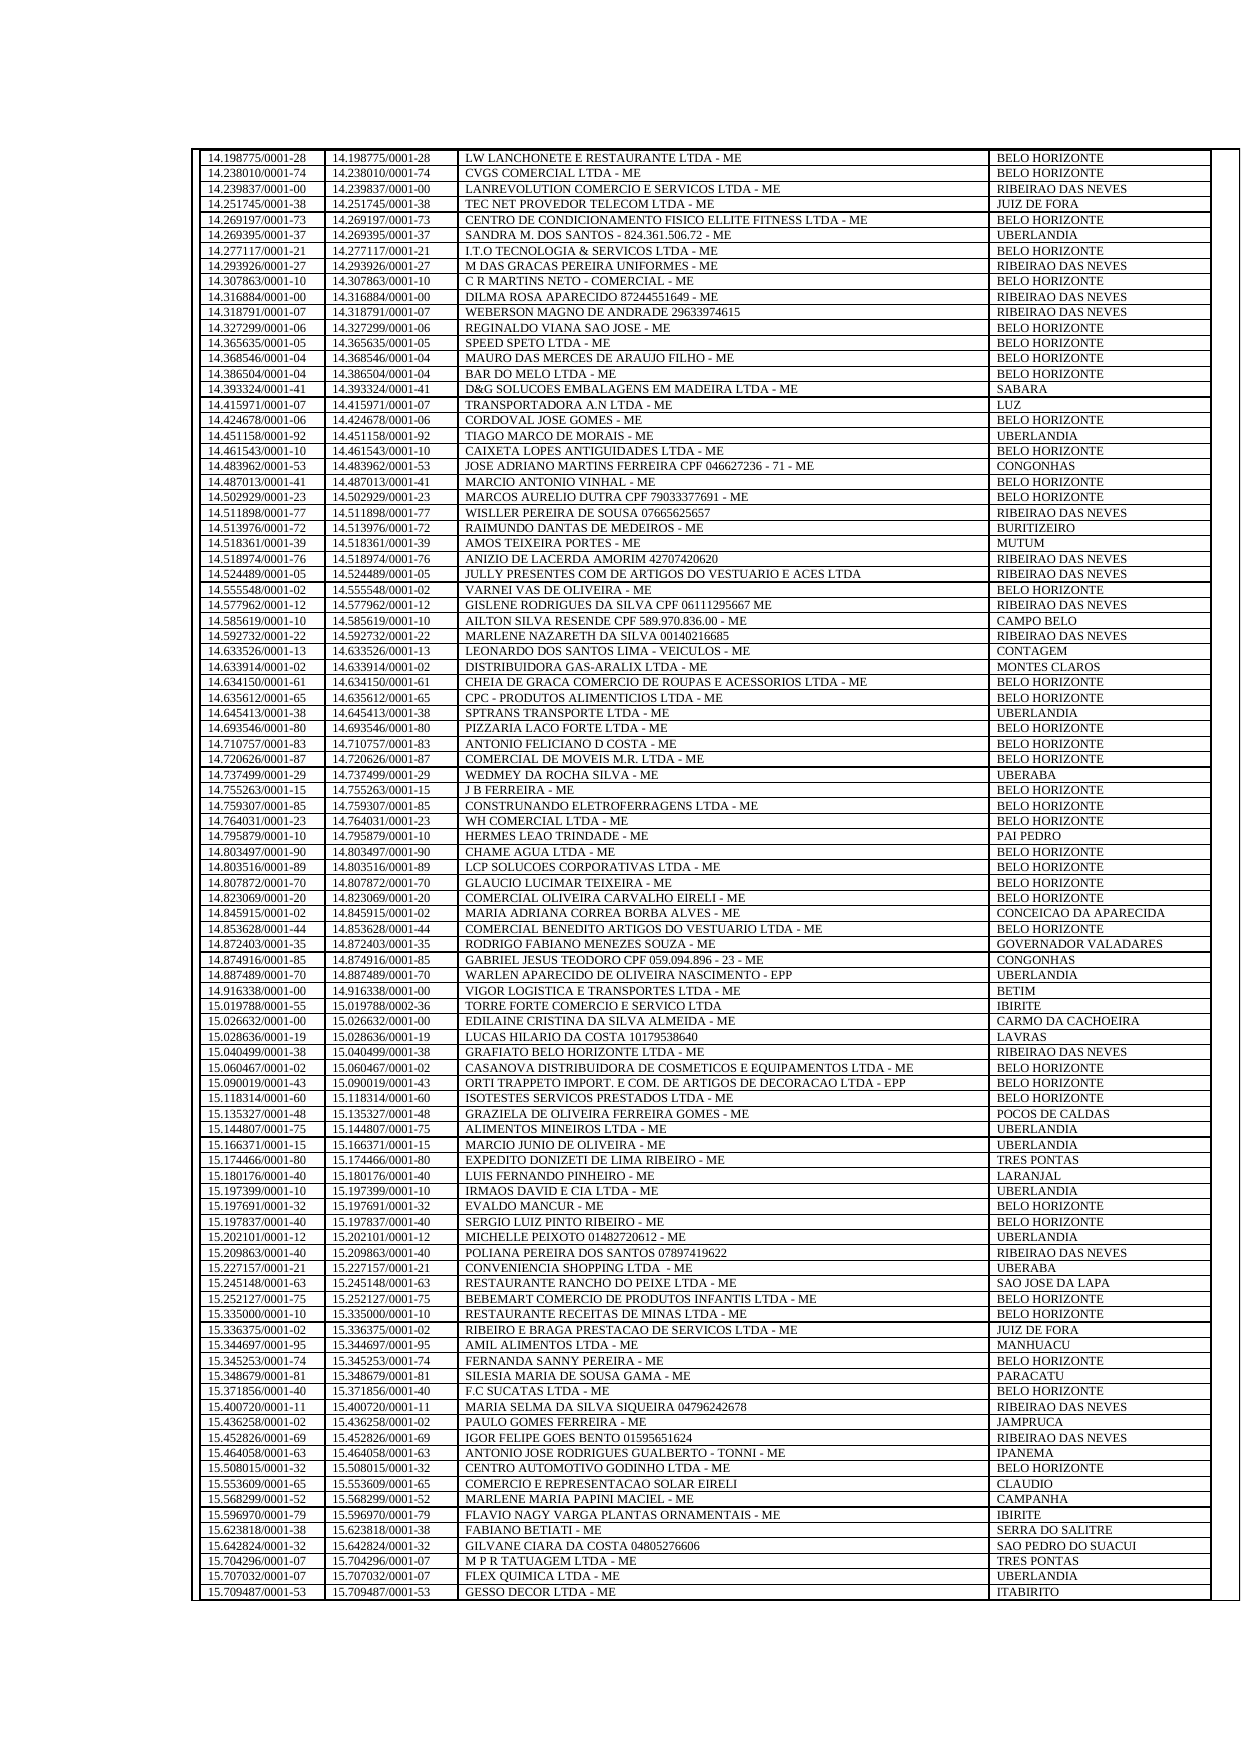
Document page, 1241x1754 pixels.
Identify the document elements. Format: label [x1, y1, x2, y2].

table_cell [990, 1323, 1210, 1337]
table_cell [459, 228, 988, 242]
table_cell [990, 675, 1210, 689]
table_cell [326, 1384, 457, 1399]
table_cell [990, 613, 1210, 628]
table_cell [990, 1122, 1210, 1136]
table_cell [459, 243, 988, 258]
table_cell [990, 567, 1210, 581]
table_cell [201, 228, 324, 242]
table_cell [326, 1030, 457, 1044]
table_cell [990, 1384, 1210, 1399]
table_cell [326, 798, 457, 813]
table_cell [326, 814, 457, 828]
table_cell [201, 259, 324, 273]
table_cell [326, 598, 457, 612]
table_cell [326, 752, 457, 766]
table_cell [990, 1030, 1210, 1044]
table_cell [990, 1461, 1210, 1476]
table_cell [459, 1107, 988, 1121]
table_cell [201, 1492, 324, 1506]
table_cell [990, 1168, 1210, 1183]
table_cell [990, 1199, 1210, 1214]
table_cell [459, 166, 988, 181]
table_cell [990, 413, 1210, 427]
table_cell [990, 1430, 1210, 1445]
table_cell [459, 983, 988, 998]
table_cell [990, 891, 1210, 905]
table_cell [326, 721, 457, 736]
table_cell [459, 1353, 988, 1368]
table_cell [459, 644, 988, 659]
table_cell [201, 1446, 324, 1460]
table_cell [459, 1261, 988, 1275]
table_cell [990, 336, 1210, 350]
table_cell [459, 1245, 988, 1260]
table_cell [990, 922, 1210, 936]
table_cell [201, 1045, 324, 1059]
table_cell [990, 814, 1210, 828]
table_cell [201, 290, 324, 304]
table_cell [459, 367, 988, 381]
table_cell [201, 521, 324, 535]
table_cell [459, 521, 988, 535]
table_cell [459, 1430, 988, 1445]
table_cell [459, 675, 988, 689]
table_cell [201, 583, 324, 597]
table_cell [459, 290, 988, 304]
table_cell [990, 690, 1210, 705]
table_cell [459, 475, 988, 489]
table_cell [201, 1245, 324, 1260]
table_cell [201, 382, 324, 396]
table_cell [990, 475, 1210, 489]
table_cell [326, 1307, 457, 1321]
table_cell [326, 1477, 457, 1491]
table_cell [990, 752, 1210, 766]
table_cell [990, 906, 1210, 921]
table_cell [990, 1292, 1210, 1306]
table_cell [201, 1107, 324, 1121]
table_cell [459, 567, 988, 581]
table_cell [459, 953, 988, 967]
table_cell [459, 798, 988, 813]
table_cell [990, 1184, 1210, 1198]
table_cell [990, 1107, 1210, 1121]
table_cell [326, 1153, 457, 1167]
table_cell [326, 1292, 457, 1306]
table_cell [990, 1353, 1210, 1368]
table_cell [990, 737, 1210, 751]
table_cell [990, 1138, 1210, 1152]
table_cell [326, 629, 457, 643]
table_cell [459, 351, 988, 366]
table_cell [990, 1076, 1210, 1090]
table_cell [201, 1508, 324, 1522]
table_cell [990, 1538, 1210, 1553]
table_cell [326, 1369, 457, 1383]
table_cell [326, 706, 457, 720]
table_cell [990, 351, 1210, 366]
table_cell [326, 336, 457, 350]
table_cell [990, 1569, 1210, 1584]
table_cell [326, 1261, 457, 1275]
table_cell [201, 1554, 324, 1568]
table_cell [326, 922, 457, 936]
table_cell [459, 1184, 988, 1198]
table_cell [990, 583, 1210, 597]
table_cell [459, 552, 988, 566]
table_cell [201, 968, 324, 982]
table_cell [990, 243, 1210, 258]
table_cell [201, 197, 324, 211]
table_cell [459, 398, 988, 412]
table_cell [459, 1461, 988, 1476]
table_cell [201, 567, 324, 581]
table_cell [326, 1554, 457, 1568]
table_cell [326, 829, 457, 844]
table_cell [326, 290, 457, 304]
table_cell [201, 598, 324, 612]
table_cell [459, 1585, 988, 1599]
table_cell [990, 598, 1210, 612]
table_cell [990, 706, 1210, 720]
table_cell [459, 1199, 988, 1214]
table_cell [459, 613, 988, 628]
table_cell [990, 768, 1210, 782]
table_cell [326, 1538, 457, 1553]
table_cell [990, 1369, 1210, 1383]
table_cell [326, 552, 457, 566]
table_cell [459, 1076, 988, 1090]
table_cell [326, 1014, 457, 1029]
table_cell [326, 1168, 457, 1183]
table_cell [201, 1076, 324, 1090]
table_cell [193, 150, 199, 1600]
table_cell [459, 382, 988, 396]
table_cell [201, 1014, 324, 1029]
table_cell [990, 1215, 1210, 1229]
table_cell [990, 552, 1210, 566]
table_cell [201, 475, 324, 489]
table_cell [990, 320, 1210, 335]
table_cell [459, 1292, 988, 1306]
table_cell [326, 1045, 457, 1059]
table_cell [990, 1492, 1210, 1506]
table_cell [459, 1477, 988, 1491]
table_cell [201, 1230, 324, 1244]
table_cell [990, 721, 1210, 736]
table_cell [326, 1446, 457, 1460]
table_cell [326, 1230, 457, 1244]
table_cell [201, 1292, 324, 1306]
table_cell [459, 1415, 988, 1429]
table_cell [990, 845, 1210, 859]
table_cell [326, 305, 457, 319]
table_cell [326, 505, 457, 520]
table_cell [326, 320, 457, 335]
table_cell [990, 274, 1210, 289]
table_cell [326, 644, 457, 659]
table_cell [201, 721, 324, 736]
table_cell [326, 845, 457, 859]
table_cell [326, 367, 457, 381]
table_cell [459, 413, 988, 427]
table_cell [201, 1430, 324, 1445]
table_cell [326, 983, 457, 998]
table_cell [459, 505, 988, 520]
table_cell [326, 690, 457, 705]
table_cell [459, 536, 988, 551]
table_cell [990, 1014, 1210, 1029]
table_cell [326, 166, 457, 181]
table_cell [990, 521, 1210, 535]
table_cell [459, 737, 988, 751]
table_cell [201, 906, 324, 921]
table_cell [459, 922, 988, 936]
table_cell [326, 1138, 457, 1152]
table_cell [990, 629, 1210, 643]
table_cell [326, 1076, 457, 1090]
table_cell [326, 413, 457, 427]
table_cell [990, 1261, 1210, 1275]
table_cell [201, 166, 324, 181]
table_cell [990, 305, 1210, 319]
table_cell [326, 1430, 457, 1445]
table_cell [326, 151, 457, 165]
table_cell [990, 1307, 1210, 1321]
table_cell [201, 953, 324, 967]
table_cell [326, 197, 457, 211]
table_cell [990, 1446, 1210, 1460]
table_cell [459, 629, 988, 643]
table_cell [990, 228, 1210, 242]
table_cell [201, 660, 324, 674]
table_cell [459, 1014, 988, 1029]
table_cell [990, 398, 1210, 412]
table_cell [459, 1538, 988, 1553]
table_cell [201, 367, 324, 381]
table_cell [201, 1276, 324, 1291]
table_cell [459, 1400, 988, 1414]
table_cell [990, 1060, 1210, 1075]
table_cell [990, 829, 1210, 844]
table_cell [990, 459, 1210, 474]
table_cell [326, 182, 457, 196]
table_cell [459, 1230, 988, 1244]
table_cell [459, 1508, 988, 1522]
table_cell [990, 953, 1210, 967]
table_cell [990, 983, 1210, 998]
table_cell [201, 737, 324, 751]
table_cell [459, 1446, 988, 1460]
table_cell [326, 351, 457, 366]
table_cell [459, 721, 988, 736]
table_cell [201, 860, 324, 874]
table_cell [326, 1276, 457, 1291]
table_cell [201, 413, 324, 427]
table_cell [326, 567, 457, 581]
table_cell [201, 552, 324, 566]
table_cell [990, 1338, 1210, 1352]
table_cell [459, 1523, 988, 1537]
table_cell [201, 983, 324, 998]
table_cell [459, 1153, 988, 1167]
table_cell [326, 768, 457, 782]
table_cell [990, 999, 1210, 1013]
table_cell [326, 382, 457, 396]
table_cell [990, 536, 1210, 551]
table_cell [201, 845, 324, 859]
table_cell [459, 182, 988, 196]
table_cell [990, 937, 1210, 951]
table_cell [201, 336, 324, 350]
table_cell [459, 1215, 988, 1229]
table_cell [201, 768, 324, 782]
table_cell [990, 367, 1210, 381]
table_cell [459, 1554, 988, 1568]
table_cell [990, 1276, 1210, 1291]
table_cell [201, 1538, 324, 1553]
table_cell [201, 675, 324, 689]
table_cell [459, 598, 988, 612]
table_cell [459, 444, 988, 458]
table_cell [459, 1369, 988, 1383]
table_cell [201, 1153, 324, 1167]
table_cell [459, 213, 988, 227]
table_cell [201, 1523, 324, 1537]
table_cell [326, 953, 457, 967]
table_cell [326, 490, 457, 504]
table_cell [459, 845, 988, 859]
table_cell [201, 752, 324, 766]
table_cell [201, 1030, 324, 1044]
table_cell [326, 444, 457, 458]
table_cell [459, 1323, 988, 1337]
table_cell [201, 1138, 324, 1152]
table_cell [326, 1523, 457, 1537]
table_cell [201, 1477, 324, 1491]
table_cell [459, 937, 988, 951]
table_cell [459, 1122, 988, 1136]
table_cell [201, 1168, 324, 1183]
table_cell [201, 459, 324, 474]
table_cell [201, 629, 324, 643]
table_cell [201, 891, 324, 905]
table_cell [326, 1184, 457, 1198]
table_cell [326, 521, 457, 535]
table_cell [201, 1461, 324, 1476]
table_cell [201, 798, 324, 813]
table_cell [326, 1508, 457, 1522]
table_cell [459, 1030, 988, 1044]
table_cell [459, 783, 988, 797]
table_cell [326, 1323, 457, 1337]
table_cell [326, 1060, 457, 1075]
table_cell [326, 675, 457, 689]
table_cell [990, 444, 1210, 458]
table_cell [201, 1400, 324, 1414]
table_cell [201, 814, 324, 828]
table_cell [459, 999, 988, 1013]
table_cell [326, 583, 457, 597]
table_cell [990, 182, 1210, 196]
table_cell [201, 613, 324, 628]
table_cell [459, 660, 988, 674]
table_cell [990, 1091, 1210, 1106]
table_cell [326, 398, 457, 412]
table_cell [201, 690, 324, 705]
table_cell [326, 1122, 457, 1136]
table_cell [326, 1215, 457, 1229]
table_cell [326, 259, 457, 273]
table_cell [459, 1492, 988, 1506]
table_cell [459, 305, 988, 319]
table_cell [459, 1384, 988, 1399]
table_cell [326, 1492, 457, 1506]
table_cell [201, 1307, 324, 1321]
table_cell [201, 305, 324, 319]
table_cell [990, 382, 1210, 396]
table_cell [459, 906, 988, 921]
table_cell [990, 1415, 1210, 1429]
table_cell [326, 906, 457, 921]
table_cell [990, 213, 1210, 227]
table_cell [201, 182, 324, 196]
table_cell [990, 1554, 1210, 1568]
table_cell [326, 999, 457, 1013]
table_cell [201, 243, 324, 258]
table_cell [326, 1107, 457, 1121]
table_cell [326, 536, 457, 551]
table_cell [990, 290, 1210, 304]
table_cell [990, 505, 1210, 520]
table_cell [459, 829, 988, 844]
table_cell [201, 644, 324, 659]
table_cell [201, 351, 324, 366]
table_cell [201, 1060, 324, 1075]
table_cell [201, 1369, 324, 1383]
table_cell [201, 151, 324, 165]
table_cell [326, 243, 457, 258]
table_cell [326, 428, 457, 443]
table_cell [990, 151, 1210, 165]
table_cell [459, 690, 988, 705]
table_cell [201, 398, 324, 412]
table_cell [990, 644, 1210, 659]
table_cell [201, 922, 324, 936]
table_cell [990, 197, 1210, 211]
table_cell [459, 197, 988, 211]
table_cell [326, 783, 457, 797]
table_cell [201, 536, 324, 551]
table_cell [326, 1461, 457, 1476]
table_cell [201, 999, 324, 1013]
table_cell [326, 1400, 457, 1414]
table_cell [459, 875, 988, 890]
table_cell [326, 1415, 457, 1429]
table_cell [326, 475, 457, 489]
table_cell [459, 1168, 988, 1183]
table_cell [201, 1323, 324, 1337]
table_cell [326, 660, 457, 674]
table_cell [201, 1338, 324, 1352]
table_cell [459, 274, 988, 289]
table_cell [201, 1569, 324, 1584]
table_cell [326, 737, 457, 751]
table_cell [326, 1199, 457, 1214]
table_cell [990, 1508, 1210, 1522]
table_cell [459, 1307, 988, 1321]
table_cell [459, 320, 988, 335]
table_cell [459, 752, 988, 766]
table_cell [326, 968, 457, 982]
table_cell [201, 1215, 324, 1229]
table_cell [459, 768, 988, 782]
table_cell [201, 1091, 324, 1106]
table_cell [990, 1400, 1210, 1414]
table_cell [990, 1230, 1210, 1244]
table_cell [201, 1415, 324, 1429]
table_cell [201, 1184, 324, 1198]
table_cell [201, 1585, 324, 1599]
table_cell [201, 444, 324, 458]
table_cell [326, 228, 457, 242]
table_cell [459, 814, 988, 828]
table_cell [201, 490, 324, 504]
table_cell [459, 706, 988, 720]
table_cell [326, 891, 457, 905]
table_cell [990, 860, 1210, 874]
table_cell [201, 829, 324, 844]
table_cell [201, 875, 324, 890]
table_cell [326, 860, 457, 874]
table_cell [201, 937, 324, 951]
table_cell [990, 428, 1210, 443]
table_cell [459, 891, 988, 905]
table_cell [459, 860, 988, 874]
table_cell [201, 1122, 324, 1136]
table_cell [459, 1276, 988, 1291]
table_cell [326, 1585, 457, 1599]
table_cell [201, 428, 324, 443]
table_cell [201, 213, 324, 227]
table_cell [459, 151, 988, 165]
table_cell [459, 1060, 988, 1075]
table_cell [459, 1138, 988, 1152]
table_cell [459, 1569, 988, 1584]
table_cell [201, 783, 324, 797]
table_cell [326, 274, 457, 289]
table_cell [459, 490, 988, 504]
table_cell [459, 259, 988, 273]
table_cell [326, 613, 457, 628]
table_cell [326, 937, 457, 951]
table_cell [459, 1091, 988, 1106]
table_cell [990, 968, 1210, 982]
table_cell [1212, 150, 1239, 1600]
table_cell [990, 1477, 1210, 1491]
table_cell [326, 1091, 457, 1106]
table_cell [326, 875, 457, 890]
table_cell [459, 336, 988, 350]
table_cell [201, 320, 324, 335]
table_cell [201, 1384, 324, 1399]
table_cell [459, 428, 988, 443]
table_cell [201, 1199, 324, 1214]
table_cell [326, 459, 457, 474]
table_cell [990, 875, 1210, 890]
table_cell [201, 1353, 324, 1368]
table_cell [326, 1569, 457, 1584]
table_cell [990, 259, 1210, 273]
table_cell [201, 505, 324, 520]
table_cell [990, 1585, 1210, 1599]
table_cell [459, 459, 988, 474]
table_cell [201, 706, 324, 720]
table_cell [990, 1245, 1210, 1260]
table_cell [990, 1523, 1210, 1537]
table_cell [990, 660, 1210, 674]
table_cell [201, 274, 324, 289]
table_cell [326, 1353, 457, 1368]
table_cell [459, 1045, 988, 1059]
table_cell [990, 166, 1210, 181]
table_cell [459, 583, 988, 597]
table_cell [990, 1153, 1210, 1167]
table_cell [990, 798, 1210, 813]
table_cell [459, 1338, 988, 1352]
table_cell [326, 1338, 457, 1352]
table_cell [326, 1245, 457, 1260]
table_cell [990, 490, 1210, 504]
table_cell [990, 783, 1210, 797]
table_cell [990, 1045, 1210, 1059]
table_cell [326, 213, 457, 227]
table_cell [201, 1261, 324, 1275]
table_cell [459, 968, 988, 982]
